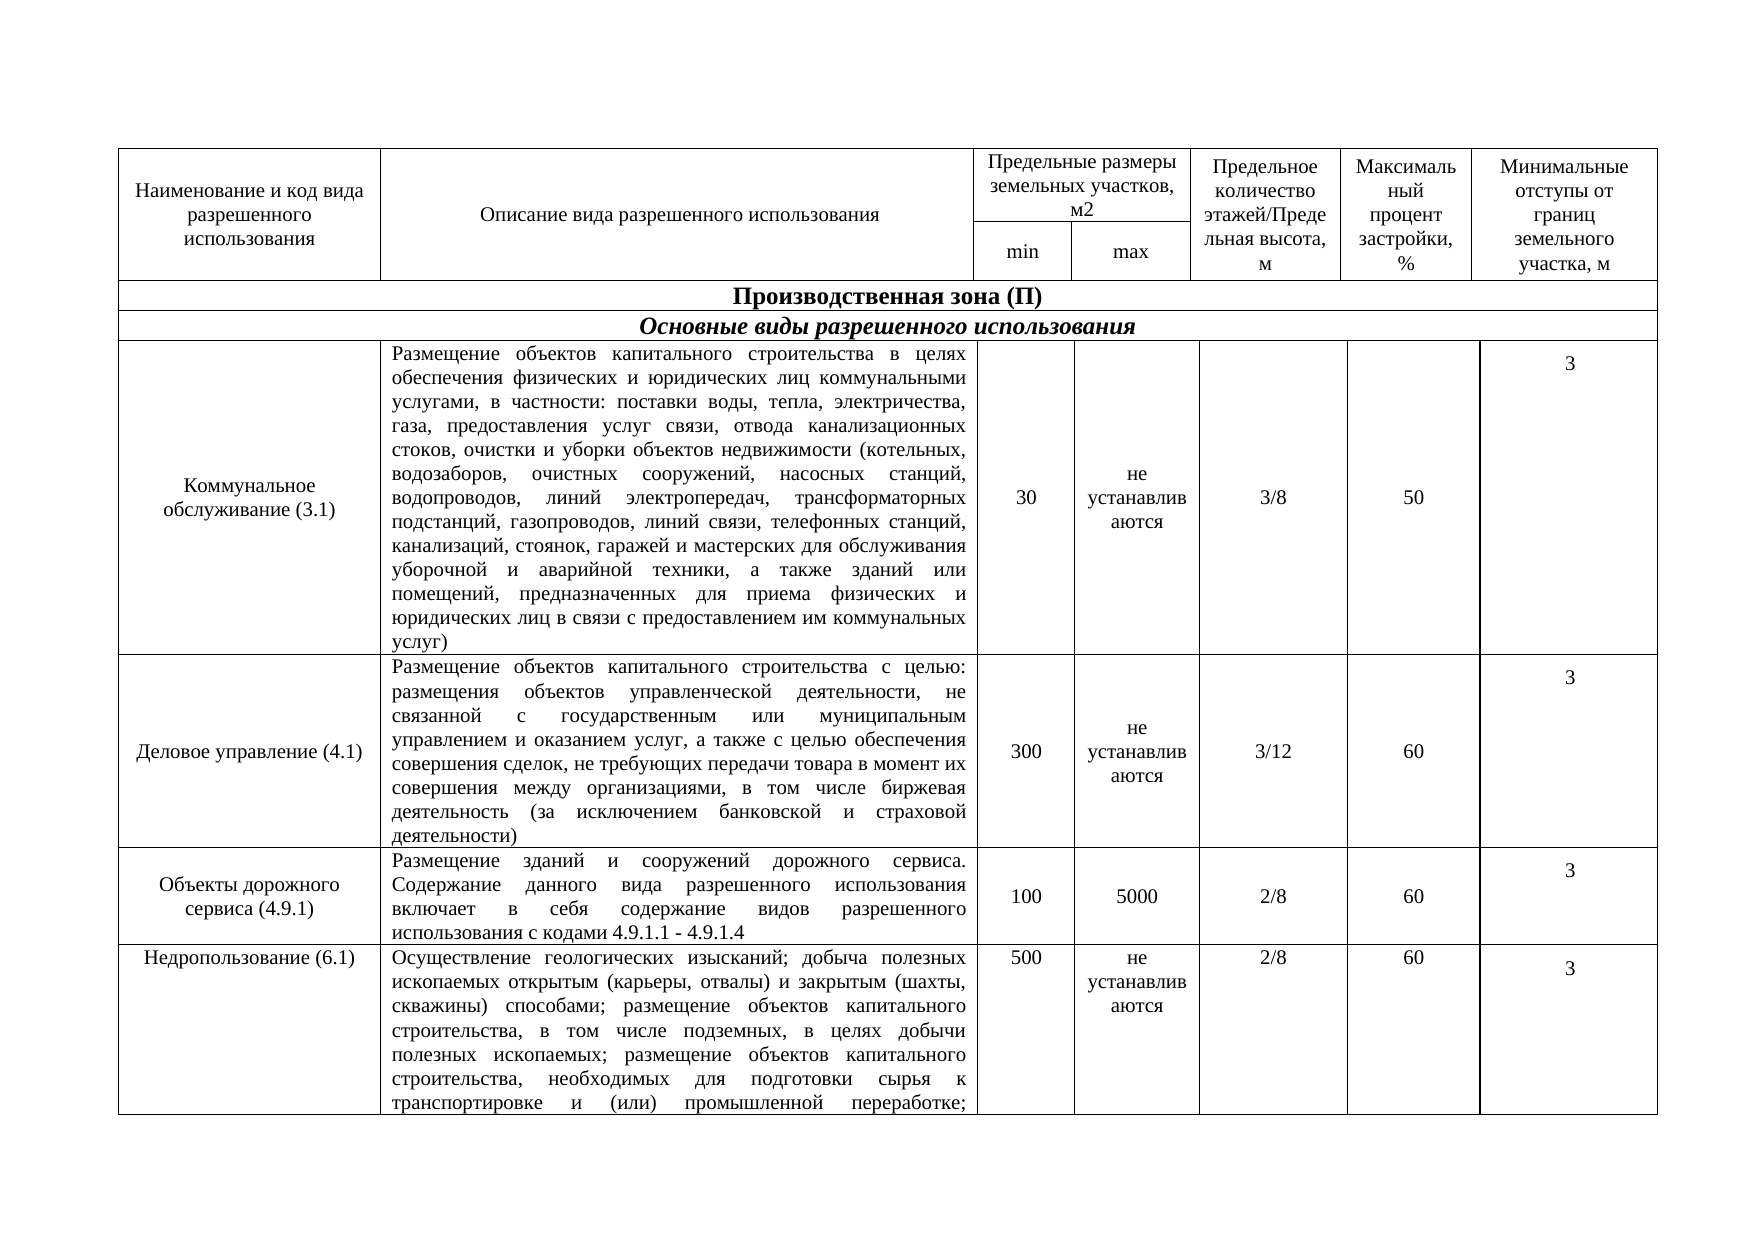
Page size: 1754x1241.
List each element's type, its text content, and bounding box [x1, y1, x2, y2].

table_header Предельные размеры земельных участков, м2 [974, 149, 1190, 221]
table_cell 3/12 [1200, 655, 1347, 847]
table_cell 3 [1481, 848, 1657, 944]
table_header Описание вида разрешенного использования [381, 149, 973, 280]
table_header Максимальный процент застройки, % [1341, 149, 1471, 280]
table_cell Коммунальное обслуживание (3.1) [119, 341, 380, 653]
table_cell 60 [1348, 655, 1479, 847]
table_cell 60 [1348, 945, 1479, 1114]
table_cell 5000 [1075, 848, 1199, 944]
table_cell min [974, 222, 1071, 280]
table_cell Размещение зданий и сооружений дорожного сервиса. Содержание данного вида разрешенного использования включает в себя содержание видов разрешенного использования с кодами 4.9.1.1 - 4.9.1.4 [381, 848, 977, 944]
table_cell не устанавливаются [1075, 341, 1199, 653]
table_cell 500 [978, 945, 1074, 1114]
table_cell Объекты дорожного сервиса (4.9.1) [119, 848, 380, 944]
table_cell Недропользование (6.1) [119, 945, 380, 1114]
table_cell 3 [1481, 945, 1657, 1114]
table_cell 300 [978, 655, 1074, 847]
table_cell не устанавливаются [1075, 945, 1199, 1114]
table_cell max [1072, 222, 1190, 280]
table_header Предельное количество этажей/Предельная высота, м [1191, 149, 1340, 280]
table_cell 3 [1481, 655, 1657, 847]
table_cell не устанавливаются [1075, 655, 1199, 847]
table_header Минимальные отступы от границ земельного участка, м [1472, 149, 1657, 280]
table_cell 60 [1348, 848, 1479, 944]
table_cell Производственная зона (П) [119, 281, 1657, 310]
table_cell Размещение объектов капитального строительства в целях обеспечения физических и юридических лиц коммунальными услугами, в частности: поставки воды, тепла, электричества, газа, предоставления услуг связи, отвода канализационных стоков, очистки и уборки объектов недвижимости (котельных, водозаборов, очистных сооружений, насосных станций, водопроводов, линий электропередач, трансформаторных подстанций, газопроводов, линий связи, телефонных станций, канализаций, стоянок, гаражей и мастерских для обслуживания уборочной и аварийной техники, а также зданий или помещений, предназначенных для приема физических и юридических лиц в связи с предоставлением им коммунальных услуг) [381, 341, 977, 653]
table_header Наименование и код вида разрешенного использования [119, 149, 380, 280]
table_cell 2/8 [1200, 848, 1347, 944]
table_cell 3 [1481, 341, 1657, 653]
table_cell Размещение объектов капитального строительства с целью: размещения объектов управленческой деятельности, не связанной с государственным или муниципальным управлением и оказанием услуг, а также с целью обеспечения совершения сделок, не требующих передачи товара в момент их совершения между организациями, в том числе биржевая деятельность (за исключением банковской и страховой деятельности) [381, 655, 977, 847]
table_cell Деловое управление (4.1) [119, 655, 380, 847]
table_cell 50 [1348, 341, 1479, 653]
table_cell 3/8 [1200, 341, 1347, 653]
table_cell 100 [978, 848, 1074, 944]
table_cell 2/8 [1200, 945, 1347, 1114]
table_cell Основные виды разрешенного использования [119, 311, 1657, 339]
table_cell 30 [978, 341, 1074, 653]
